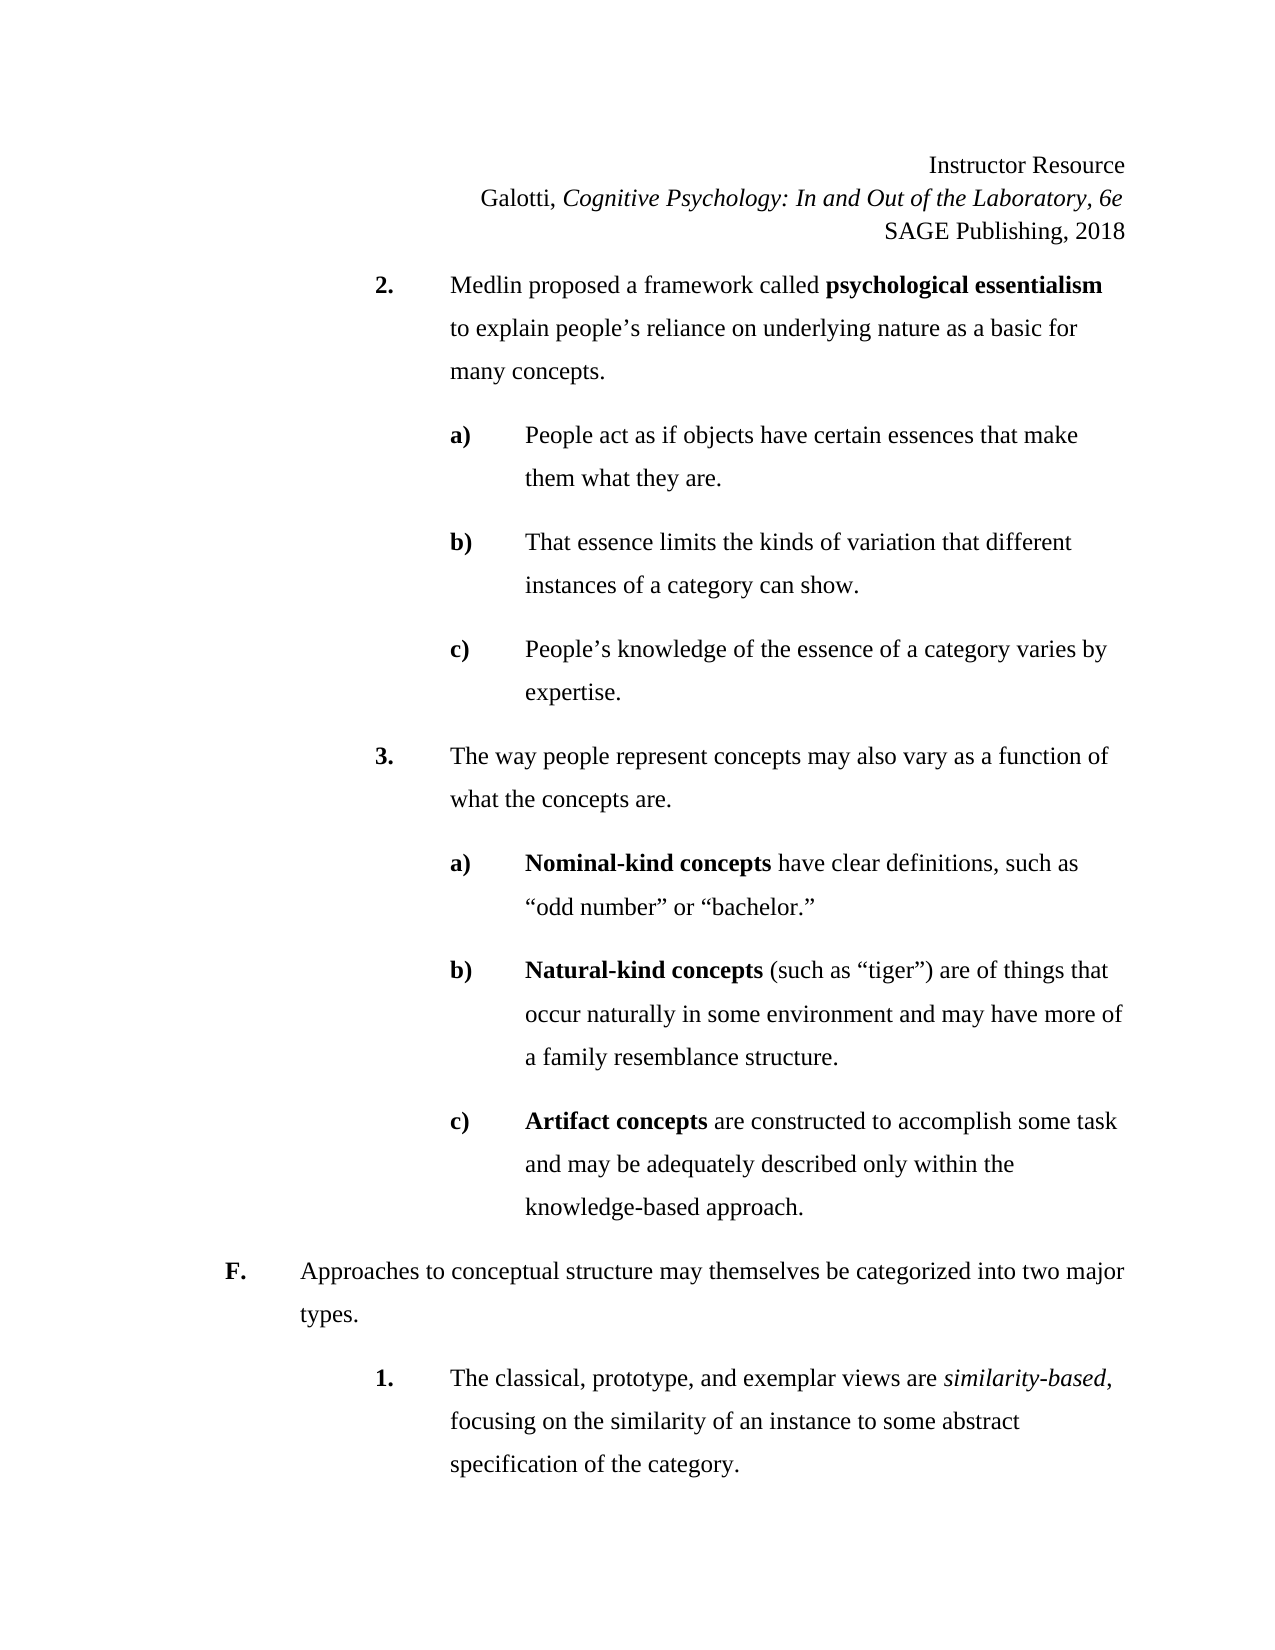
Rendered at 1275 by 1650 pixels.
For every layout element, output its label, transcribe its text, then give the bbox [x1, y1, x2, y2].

list a) Nominal-kind concepts have clear definitions, such as “odd number” or “bachelor.” [450, 848, 1125, 920]
list 2. Medlin proposed a framework called psychological essentialism to explain people’s reliance on underlying nature as a basic for many concepts. [375, 270, 1125, 385]
list a) People act as if objects have certain essences that make them what they are. [450, 420, 1125, 492]
list b) Natural-kind concepts (such as “tiger”) are of things that occur naturally in some environment and may have more of a family resemblance structure. [450, 956, 1125, 1071]
list F. Approaches to conceptual structure may themselves be categorized into two major types. [225, 1256, 1125, 1328]
list b) That essence limits the kinds of variation that different instances of a category can show. [450, 527, 1125, 599]
list 3. The way people represent concepts may also vary as a function of what the concepts are. [375, 741, 1125, 813]
list c) Artifact concepts are constructed to accomplish some task and may be adequately described only within the knowledge-based approach. [450, 1106, 1125, 1221]
list 1. The classical, prototype, and exemplar views are similarity-based, focusing on the similarity of an instance to some abstract specification of the category. [375, 1363, 1125, 1478]
list c) People’s knowledge of the essence of a category varies by expertise. [450, 634, 1125, 706]
